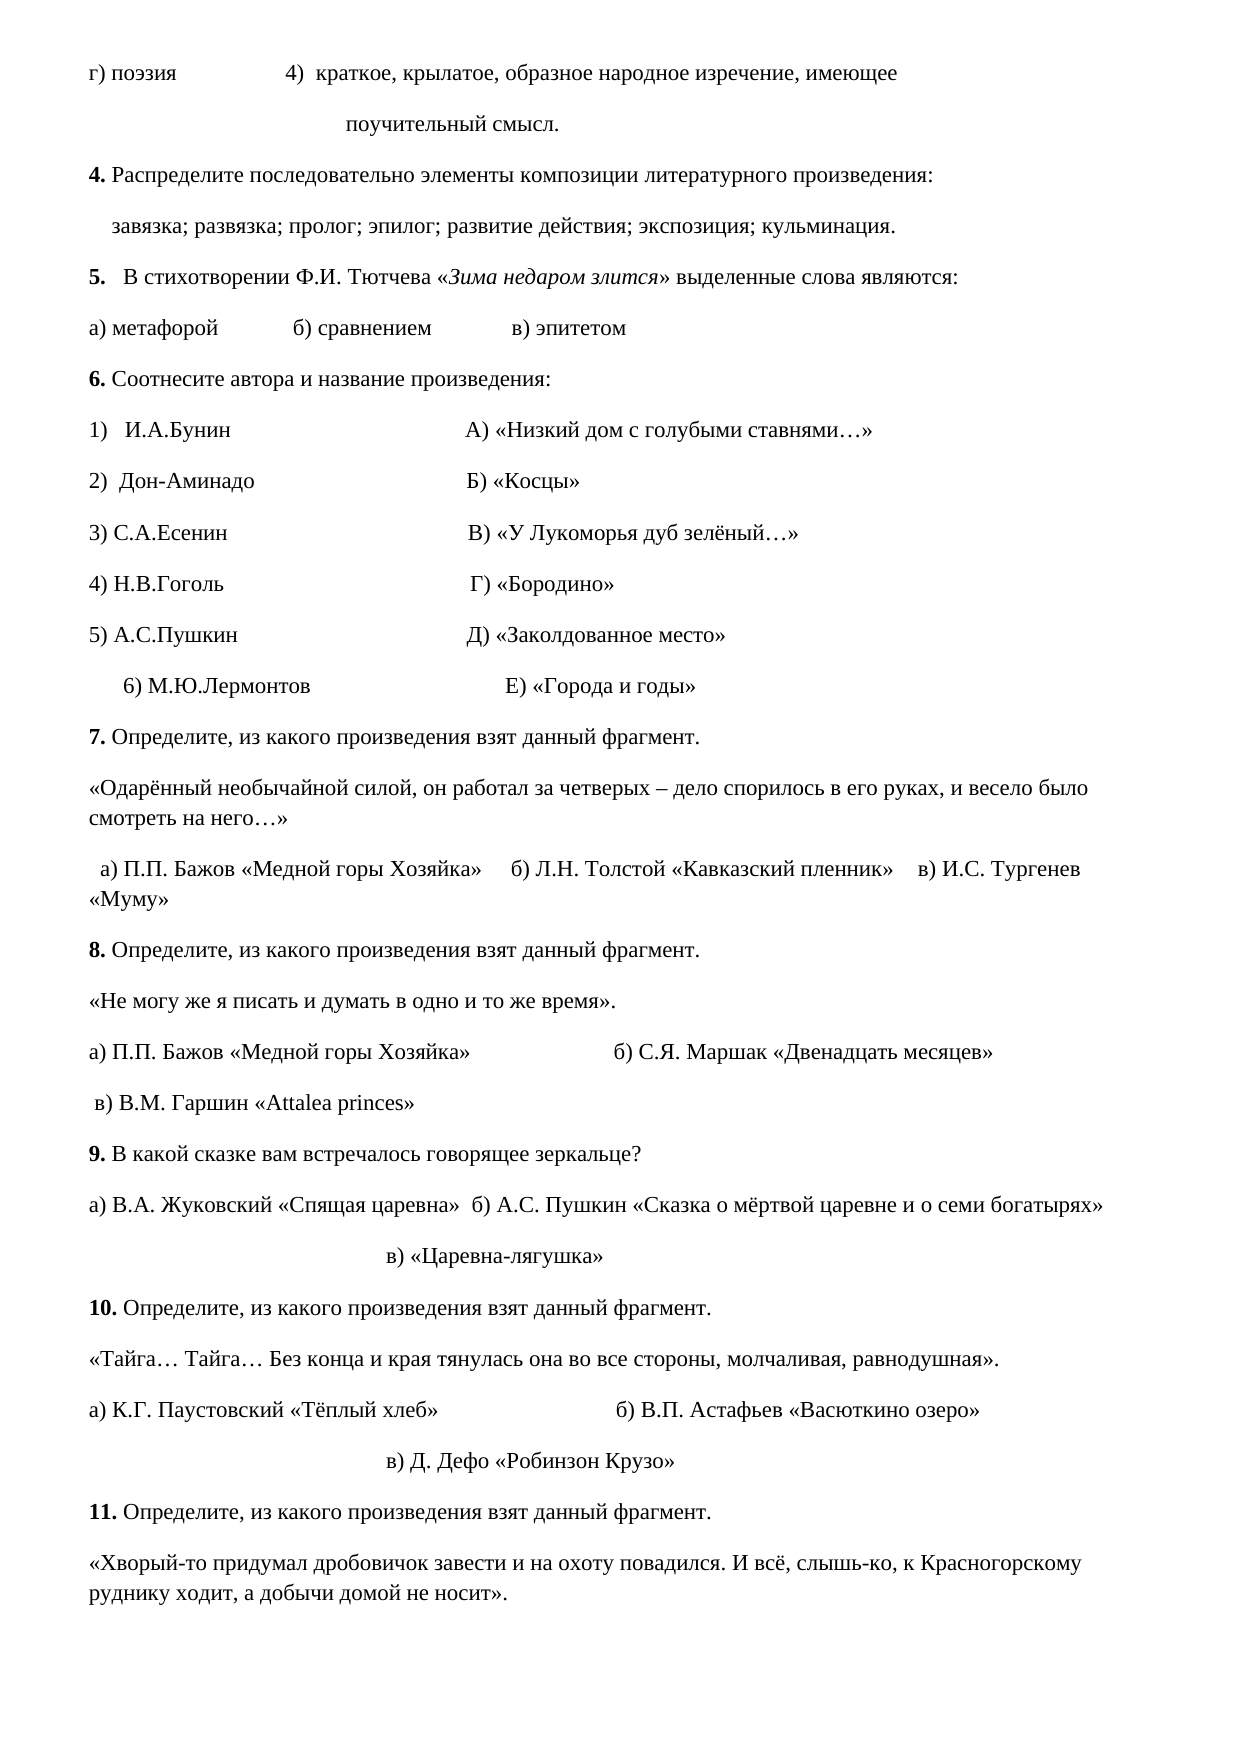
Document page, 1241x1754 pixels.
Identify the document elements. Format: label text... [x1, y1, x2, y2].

text а) П.П. Бажов «Медной горы Хозяйка» б) Л.Н. Толстой «Кавказский пленник» в) И.С. Тургенев «Муму» [88, 855, 1152, 912]
text «Хворый-то придумал дробовичок завести и на охоту повадился. И всё, слышь-ко, к Красногорскому руднику ходит, а добычи домой не носит». [88, 1549, 1152, 1605]
text в) В.М. Гаршин «Attalea princes» [88, 1089, 1152, 1116]
text 8. Определите, из какого произведения взят данный фрагмент. [88, 936, 1152, 963]
text а) П.П. Бажов «Медной горы Хозяйка» б) С.Я. Маршак «Двенадцать месяцев» [88, 1038, 1152, 1065]
text 10. Определите, из какого произведения взят данный фрагмент. [88, 1293, 1152, 1320]
text 2) Дон-Аминадо Б) «Косцы» [88, 467, 1152, 494]
text «Одарённый необычайной силой, он работал за четверых – дело спорилось в его руках, и весело было смотреть на него…» [88, 774, 1152, 830]
text завязка; развязка; пролог; эпилог; развитие действия; экспозиция; кульминация. [88, 212, 1152, 239]
text 4) Н.В.Гоголь Г) «Бородино» [88, 569, 1152, 596]
text 11. Определите, из какого произведения взят данный фрагмент. [88, 1498, 1152, 1524]
text а) К.Г. Паустовский «Тёплый хлеб» б) В.П. Астафьев «Васюткино озеро» [88, 1396, 1152, 1422]
text поучительный смысл. [88, 110, 1152, 137]
text 4. Распределите последовательно элементы композиции литературного произведения: [88, 161, 1152, 188]
text а) В.А. Жуковский «Спящая царевна» б) А.С. Пушкин «Сказка о мёртвой царевне и о семи богатырях» [88, 1191, 1152, 1218]
text 6. Соотнесите автора и название произведения: [88, 365, 1152, 392]
text а) метафорой б) сравнением в) эпитетом [88, 314, 1152, 341]
text 5. В стихотворении Ф.И. Тютчева «Зима недаром злится» выделенные слова являются: [88, 263, 1152, 290]
text 3) С.А.Есенин В) «У Лукоморья дуб зелёный…» [88, 518, 1152, 545]
text 1) И.А.Бунин А) «Низкий дом с голубыми ставнями…» [88, 416, 1152, 443]
text 7. Определите, из какого произведения взят данный фрагмент. [88, 723, 1152, 749]
text «Тайга… Тайга… Без конца и края тянулась она во все стороны, молчаливая, равнодушная». [88, 1344, 1152, 1371]
text 5) А.С.Пушкин Д) «Заколдованное место» [88, 621, 1152, 647]
text в) Д. Дефо «Робинзон Крузо» [88, 1447, 1152, 1473]
text 6) М.Ю.Лермонтов Е) «Города и годы» [88, 672, 1152, 698]
text в) «Царевна-лягушка» [88, 1242, 1152, 1269]
text 9. В какой сказке вам встречалось говорящее зеркальце? [88, 1140, 1152, 1167]
text г) поэзия 4) краткое, крылатое, образное народное изречение, имеющее [88, 59, 1152, 86]
text «Не могу же я писать и думать в одно и то же время». [88, 987, 1152, 1014]
